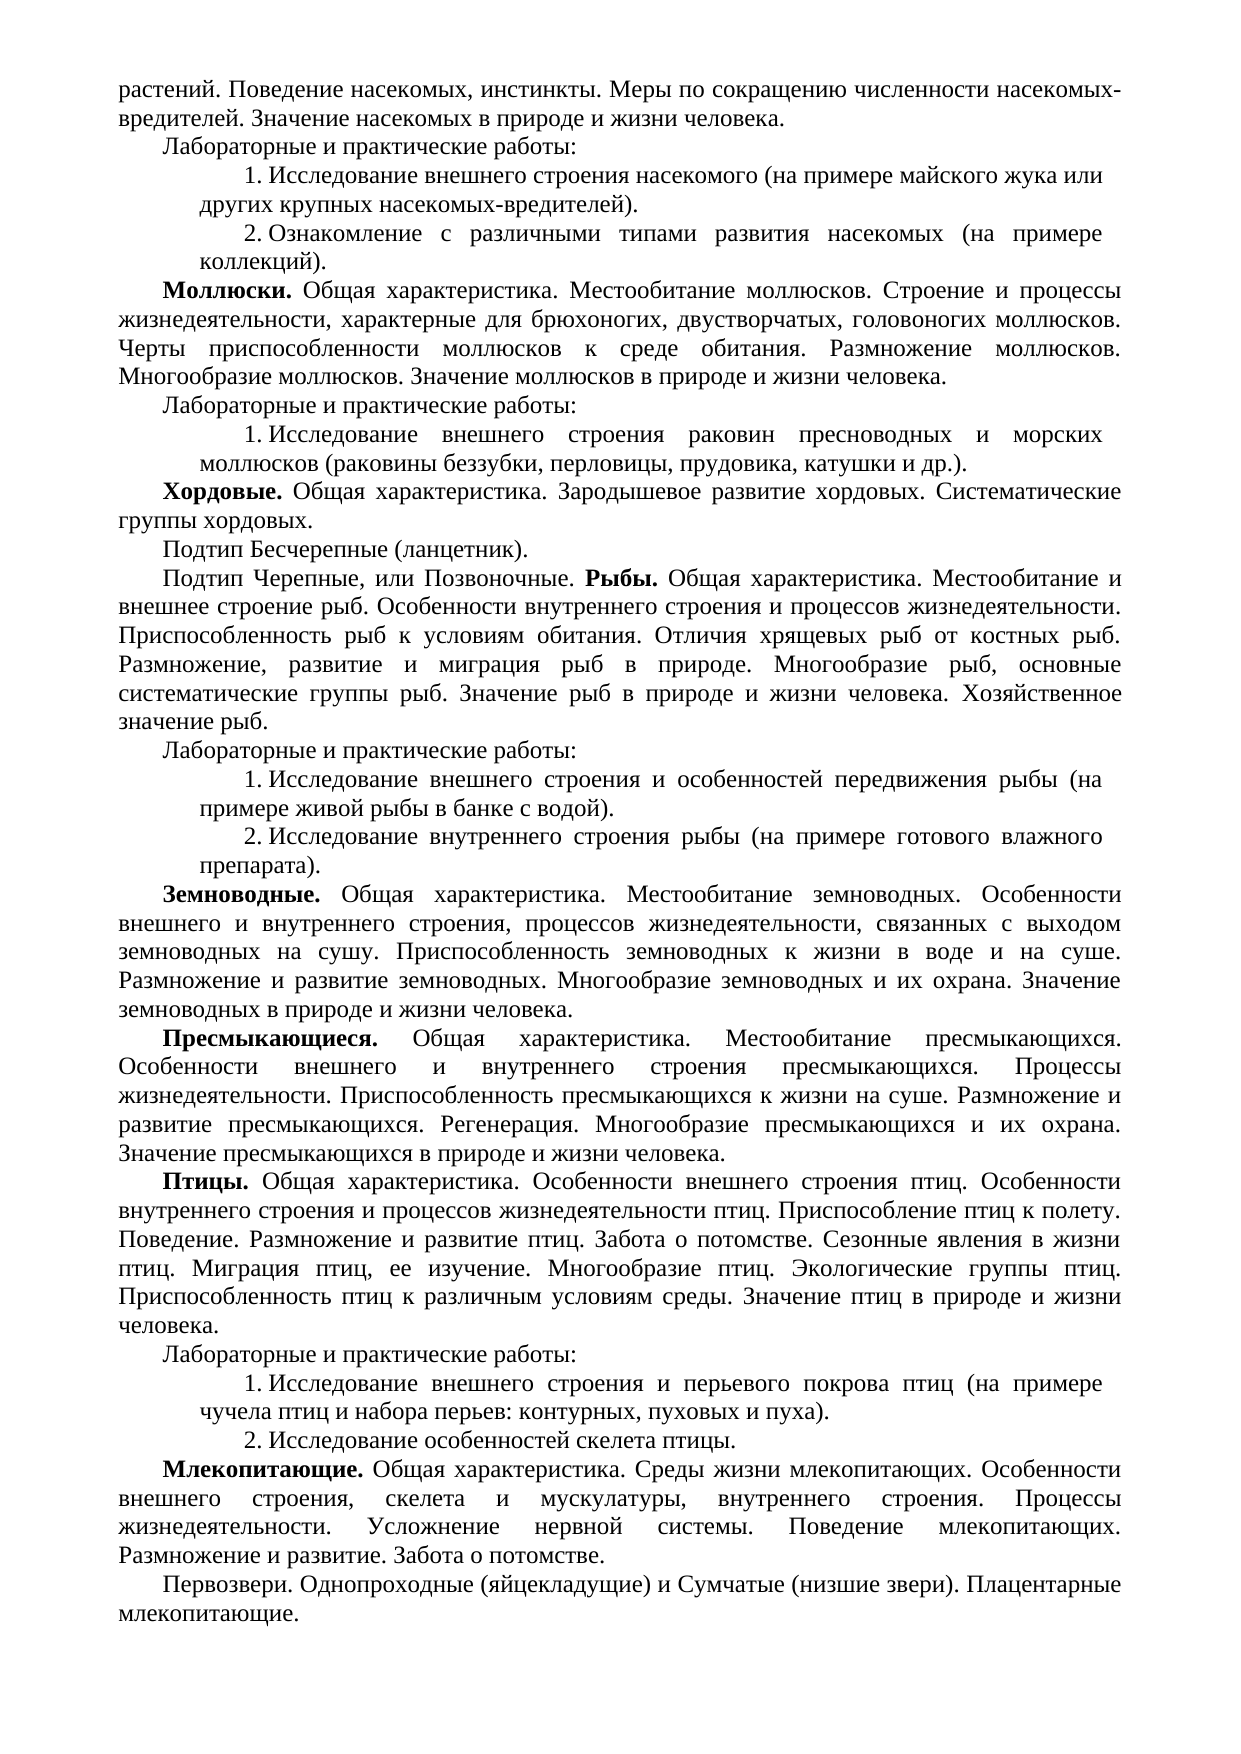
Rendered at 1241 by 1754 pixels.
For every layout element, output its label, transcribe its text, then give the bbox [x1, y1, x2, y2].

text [118, 74, 1122, 131]
text Первозвери. Однопроходные (яйцекладущие) и Сумчатые (низшие звери). Плацентарные млекопитающие. [118, 1569, 1122, 1626]
text Пресмыкающиеся. Общая характеристика. Местообитание пресмыкающихся. Особенности внешнего и внутреннего строения пресмыкающихся. Процессы жизнедеятельности. Приспособленность пресмыкающихся к жизни на суше. Размножение и развитие пресмыкающихся. Регенерация. Многообразие пресмыкающихся и их охрана. Значение пресмыкающихся в природе и жизни человека. [118, 1023, 1122, 1166]
list Ознакомление с различными типами развития насекомых (на примере коллекций). [199, 218, 1103, 275]
text Земноводные. Общая характеристика. Местообитание земноводных. Особенности внешнего и внутреннего строения, процессов жизнедеятельности, связанных с выходом земноводных на сушу. Приспособленность земноводных к жизни в воде и на суше. Размножение и развитие земноводных. Многообразие земноводных и их охрана. Значение земноводных в природе и жизни человека. [118, 879, 1122, 1023]
list Исследование особенностей скелета птицы. [199, 1425, 1103, 1454]
text Моллюски. Общая характеристика. Местообитание моллюсков. Строение и процессы жизнедеятельности, характерные для брюхоногих, двустворчатых, головоногих моллюсков. Черты приспособленности моллюсков к среде обитания. Размножение моллюсков. Многообразие моллюсков. Значение моллюсков в природе и жизни человека. [118, 275, 1122, 390]
text Подтип Черепные, или Позвоночные. Рыбы. Общая характеристика. Местообитание и внешнее строение рыб. Особенности внутреннего строения и процессов жизнедеятельности. Приспособленность рыб к условиям обитания. Отличия хрящевых рыб от костных рыб. Размножение, развитие и миграция рыб в природе. Многообразие рыб, основные систематические группы рыб. Значение рыб в природе и жизни человека. Хозяйственное значение рыб. [118, 563, 1122, 735]
list Исследование внешнего строения и перьевого покрова птиц (на примере чучела птиц и набора перьев: контурных, пуховых и пуха). [199, 1368, 1103, 1425]
text Хордовые. Общая характеристика. Зародышевое развитие хордовых. Систематические группы хордовых. [118, 476, 1122, 534]
text Птицы. Общая характеристика. Особенности внешнего строения птиц. Особенности внутреннего строения и процессов жизнедеятельности птиц. Приспособление птиц к полету. Поведение. Размножение и развитие птиц. Забота о потомстве. Сезонные явления в жизни птиц. Миграция птиц, ее изучение. Многообразие птиц. Экологические группы птиц. Приспособленность птиц к различным условиям среды. Значение птиц в природе и жизни человека. [118, 1166, 1122, 1339]
text Подтип Бесчерепные (ланцетник). [118, 534, 1122, 563]
text Лабораторные и практические работы: [118, 735, 1122, 764]
text Лабораторные и практические работы: [118, 131, 1122, 160]
list Исследование внешнего строения раковин пресноводных и морских моллюсков (раковины беззубки, перловицы, прудовика, катушки и др.). [199, 419, 1103, 476]
text Млекопитающие. Общая характеристика. Среды жизни млекопитающих. Особенности внешнего строения, скелета и мускулатуры, внутреннего строения. Процессы жизнедеятельности. Усложнение нервной системы. Поведение млекопитающих. Размножение и развитие. Забота о потомстве. [118, 1454, 1122, 1569]
text Лабораторные и практические работы: [118, 390, 1122, 419]
list Исследование внутреннего строения рыбы (на примере готового влажного препарата). [199, 821, 1103, 879]
list Исследование внешнего строения насекомого (на примере майского жука или других крупных насекомых-вредителей). [199, 160, 1103, 218]
text Лабораторные и практические работы: [118, 1339, 1122, 1368]
list Исследование внешнего строения и особенностей передвижения рыбы (на примере живой рыбы в банке с водой). [199, 764, 1103, 821]
